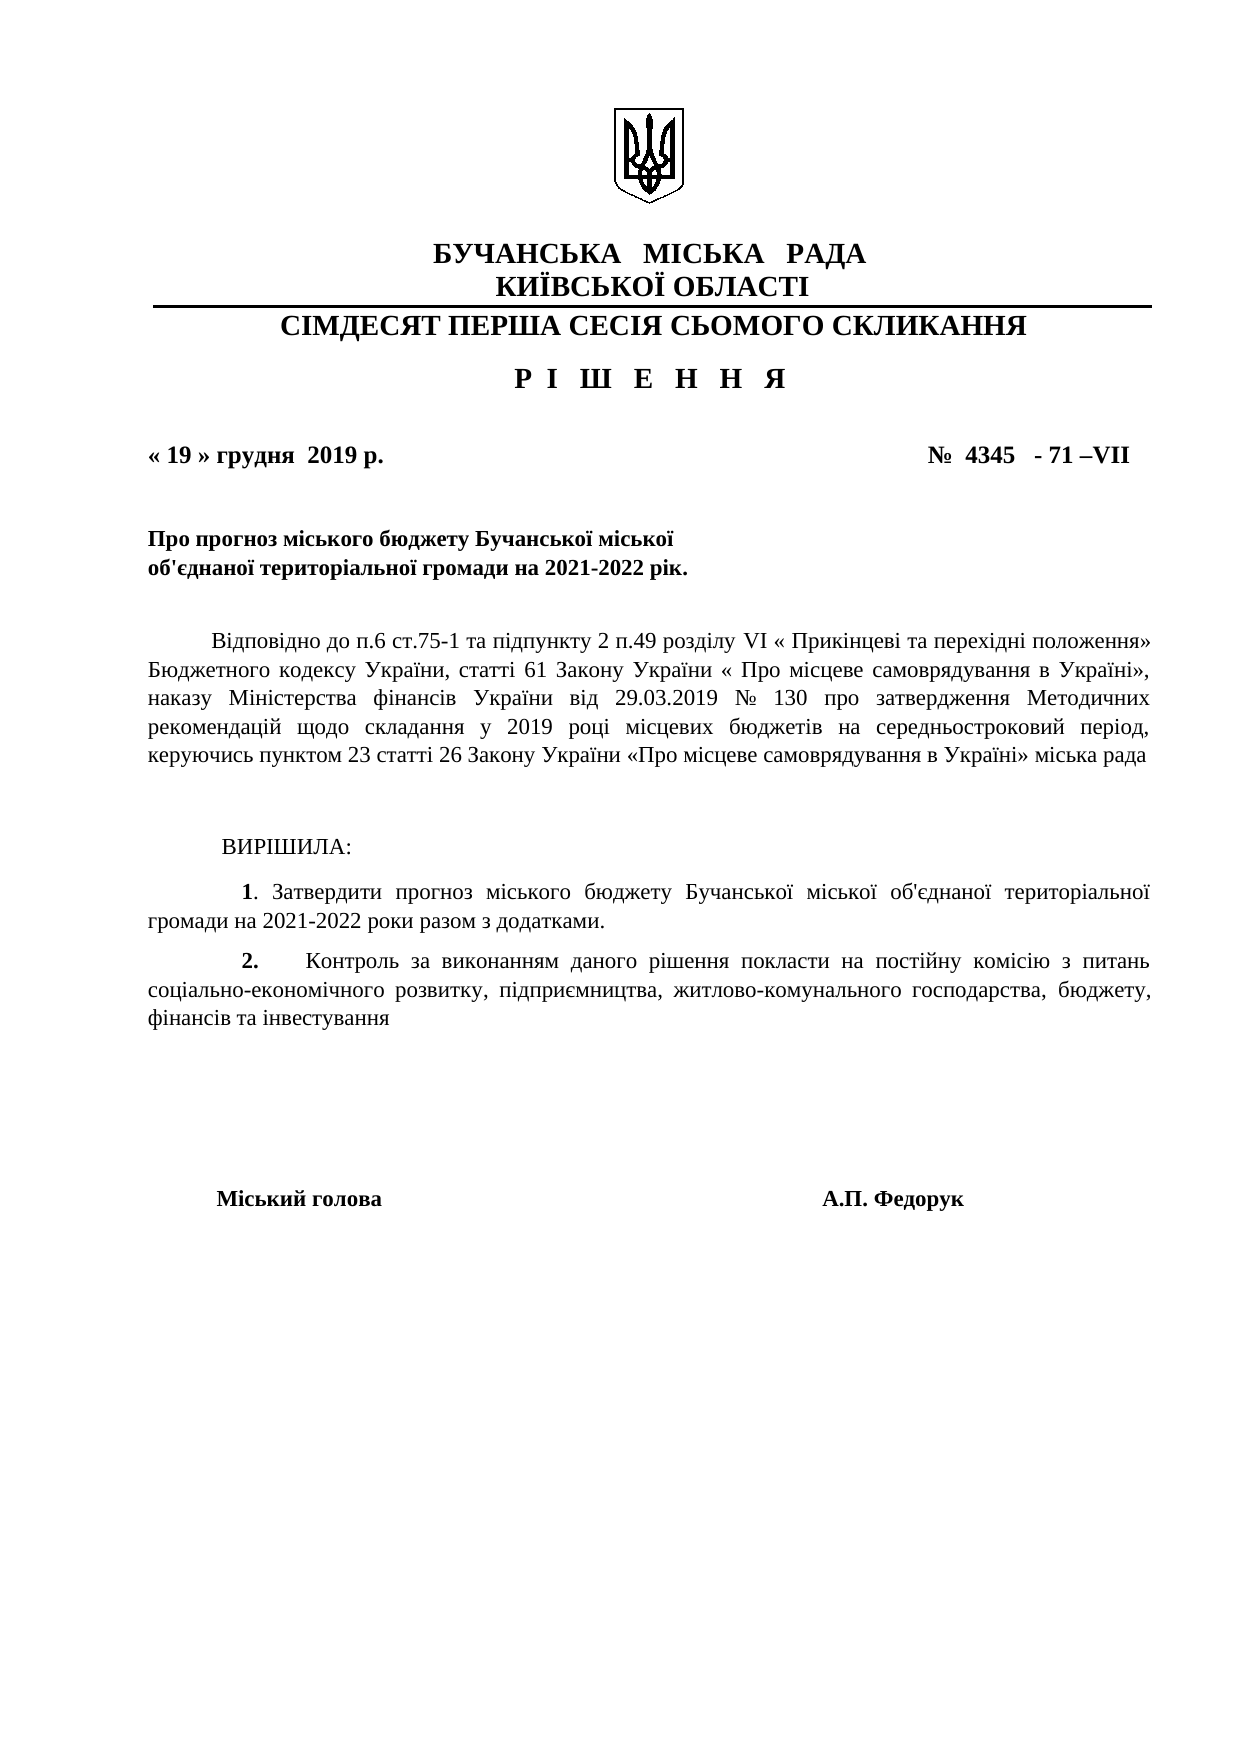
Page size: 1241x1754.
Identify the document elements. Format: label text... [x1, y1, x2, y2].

text Міський голова А.П. Федорук [148, 1185, 1152, 1211]
text БУЧАНСЬКА МІСЬКА РАДА [148, 236, 1152, 269]
text СІМДЕСЯТ ПЕРША СЕСІЯ СЬОМОГО СКЛИКАННЯ [148, 308, 1152, 342]
text 1. Затвердити прогноз міського бюджету Бучанської міської об'єднаної територіальної громади на 2021-2022 роки разом з додатками. [148, 878, 1152, 933]
text Про прогноз міського бюджету Бучанської міської [148, 525, 1152, 552]
subtitle « 19 » грудня 2019 р. № 4345 - 71 –VІI [148, 440, 1152, 468]
subtitle Р І Ш Е Н Н Я [148, 361, 1152, 395]
text об'єднаної територіальної громади на 2021-2022 рік. [148, 554, 1152, 580]
text ВИРІШИЛА: [148, 833, 1152, 859]
text 2. Контроль за виконанням даного рішення покласти на постійну комісію з питань соціально-економічного розвитку, підприємництва, житлово-комунального господарства, бюджету, фінансів та інвестування [148, 948, 1152, 1031]
subtitle КИЇВСЬКОЇ ОБЛАСТІ [153, 269, 1152, 305]
text Відповідно до п.6 ст.75-1 та підпункту 2 п.49 розділу VI « Прикінцеві та перехідні положення» Бюджетного кодексу України, статті 61 Закону України « Про місцеве самоврядування в Україні», наказу Міністерства фінансів України від 29.03.2019 № 130 про затвердження Методичних рекомендацій щодо складання у 2019 році місцевих бюджетів на середньостроковий період, керуючись пунктом 23 статті 26 Закону України «Про місцеве самоврядування в Україні» міська рада [148, 627, 1152, 767]
